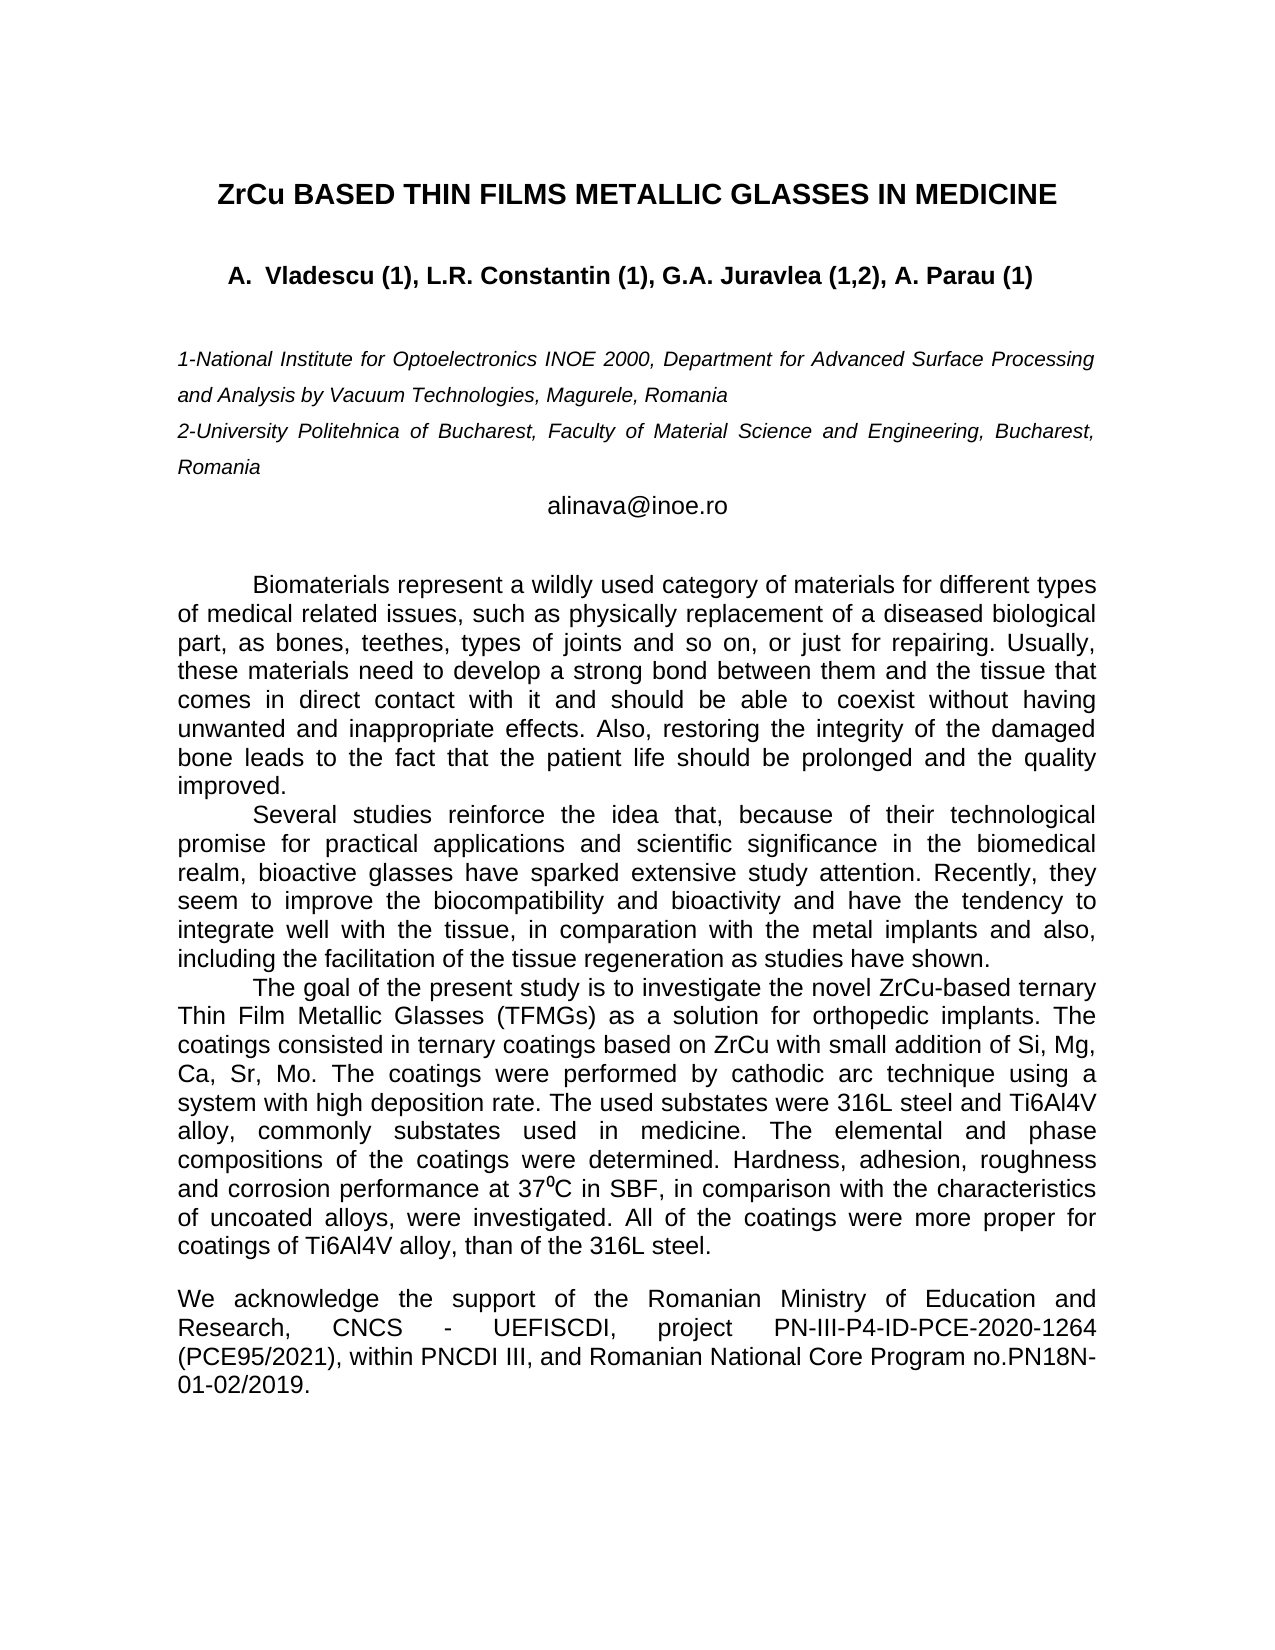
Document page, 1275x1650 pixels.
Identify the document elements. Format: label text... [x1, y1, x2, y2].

list Vladescu (1) , L.R. Constantin (1), G.A. Juravlea (1,2), A. Parau (1) [227, 261, 1098, 290]
text 2-University Politehnica of Bucharest, Faculty of Material Science and Engineering, Bucharest, Romania [177, 419, 1098, 479]
text The goal of the present study is to investigate the novel ZrCu-based ternary Thin Film Metallic Glasses (TFMGs) as a solution for orthopedic implants. The coatings consisted in ternary coatings based on ZrCu with small addition of Si, Mg, Ca, Sr, Mo. The coatings were performed by cathodic arc technique using a system with high deposition rate. The used substates were 316L steel and Ti6Al4V alloy, commonly substates used in medicine. The elemental and phase compositions of the coatings were determined. Hardness, adhesion, roughness and corrosion performance at 37⁰C in SBF, in comparison with the characteristics of uncoated alloys, were investigated. All of the coatings were more proper for coatings of Ti6Al4V alloy, than of the 316L steel. [177, 973, 1098, 1260]
text 1-National Institute for Optoelectronics INOE 2000, Department for Advanced Surface Processing and Analysis by Vacuum Technologies, Magurele, Romania [177, 347, 1098, 407]
text Biomaterials represent a wildly used category of materials for different types of medical related issues, such as physically replacement of a diseased biological part, as bones, teethes, types of joints and so on, or just for repairing. Usually, these materials need to develop a strong bond between them and the tissue that comes in direct contact with it and should be able to coexist without having unwanted and inappropriate effects. Also, restoring the integrity of the damaged bone leads to the fact that the patient life should be prolonged and the quality improved. [177, 570, 1098, 800]
text We acknowledge the support of the Romanian Ministry of Education and Research, CNCS - UEFISCDI, project PN-III-P4-ID-PCE-2020-1264 (PCE95/2021), within PNCDI III, and Romanian National Core Program no.PN18N-01-02/2019. [177, 1284, 1098, 1399]
text Several studies reinforce the idea that, because of their technological promise for practical applications and scientific significance in the biomedical realm, bioactive glasses have sparked extensive study attention. Recently, they seem to improve the biocompatibility and bioactivity and have the tendency to integrate well with the tissue, in comparation with the metal implants and also, including the facilitation of the tissue regeneration as studies have shown. [177, 800, 1098, 973]
text alinava@inoe.ro [177, 491, 1098, 520]
text ZrCu BASED thin films metallic glasses in medicine [177, 177, 1098, 211]
